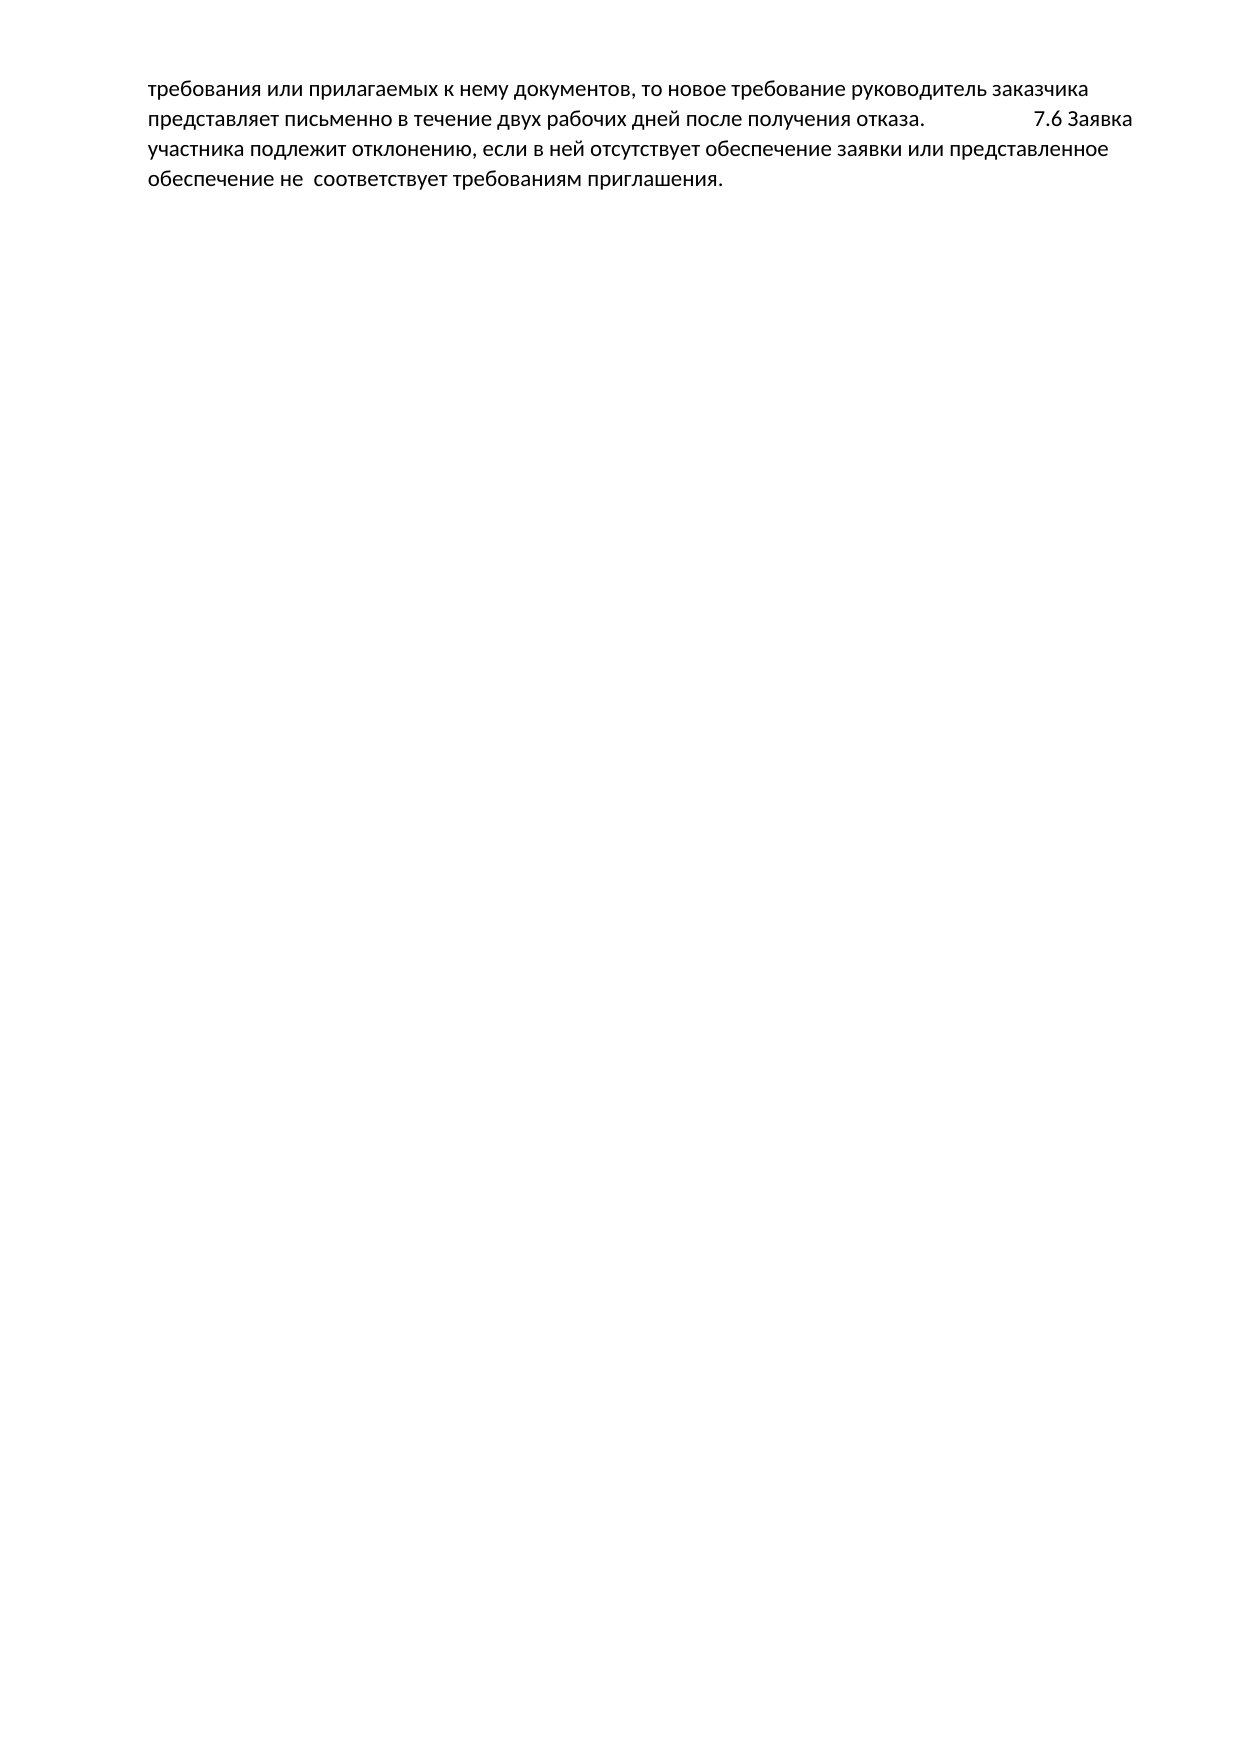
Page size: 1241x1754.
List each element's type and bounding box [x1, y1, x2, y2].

text [148, 74, 1152, 192]
